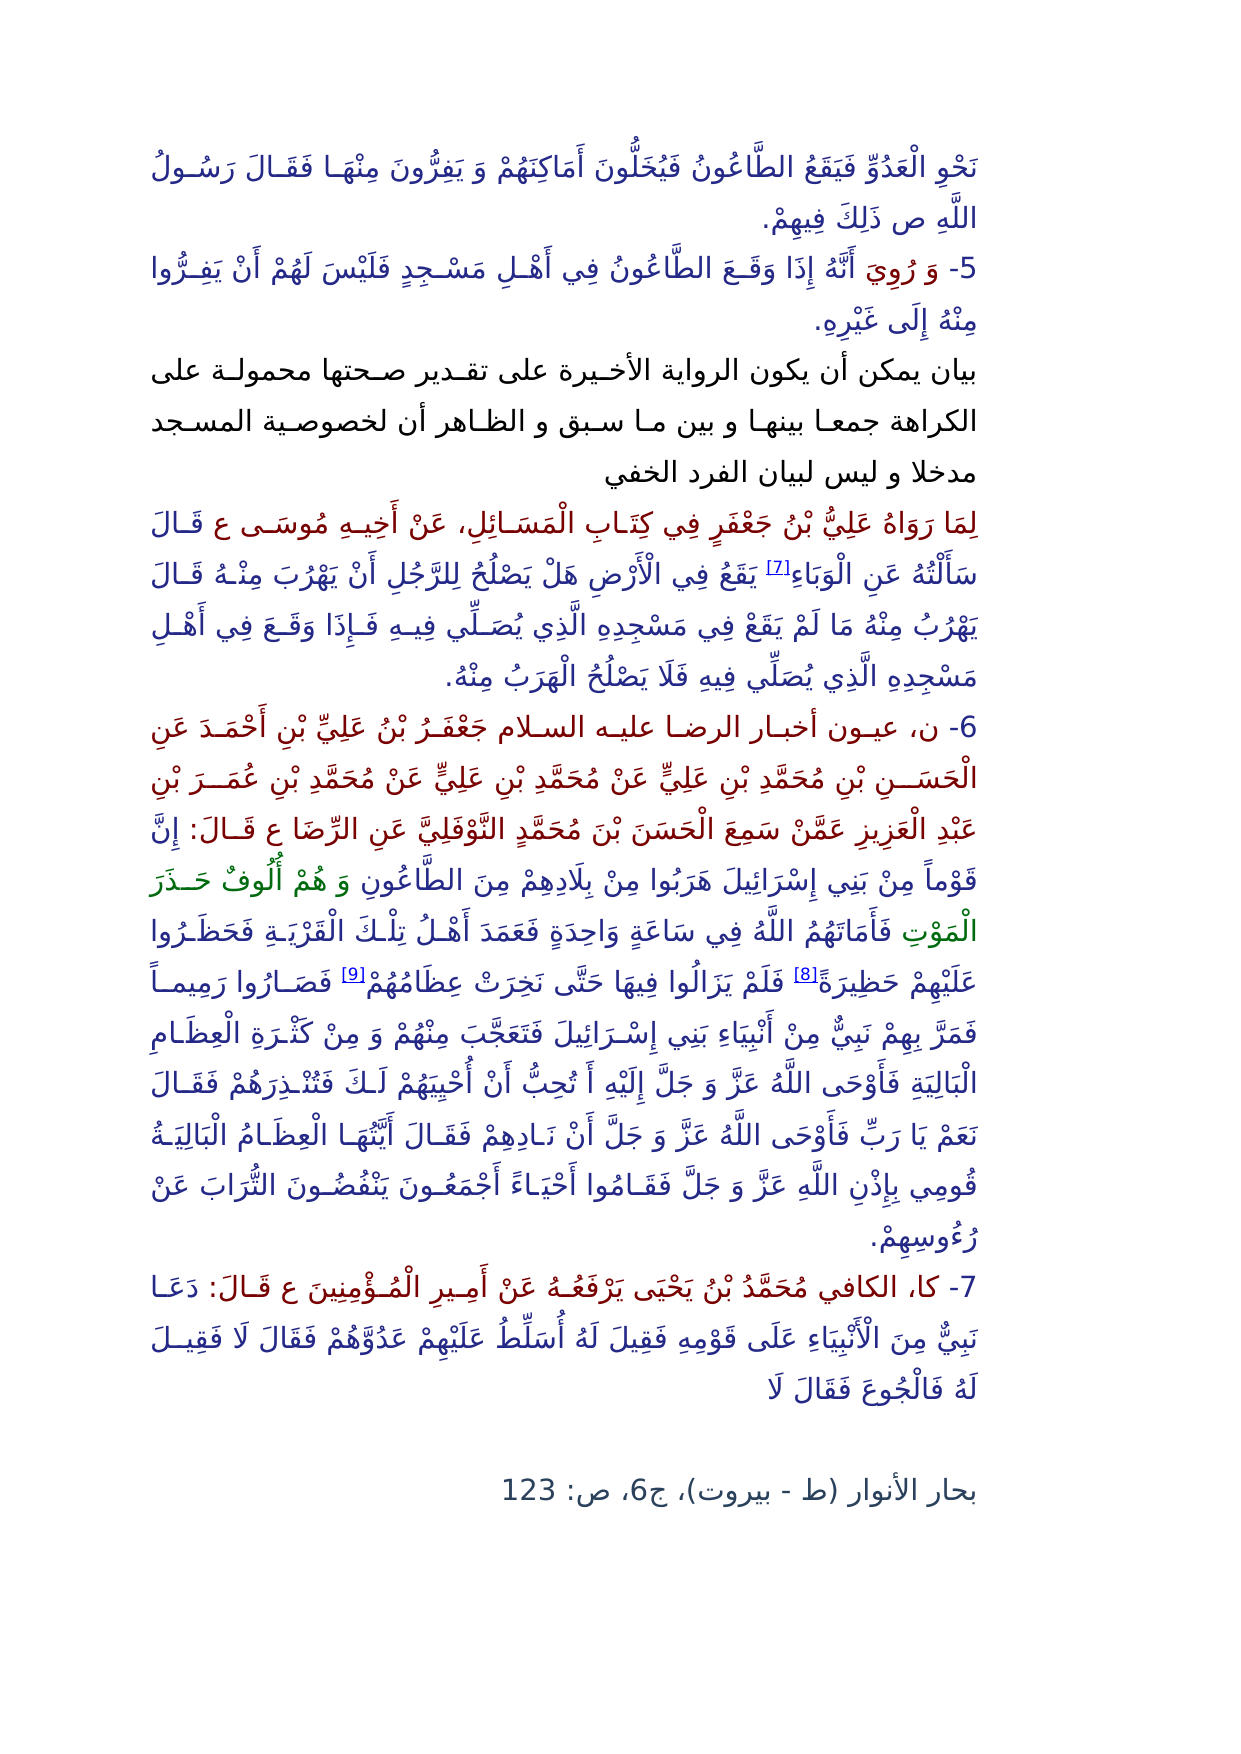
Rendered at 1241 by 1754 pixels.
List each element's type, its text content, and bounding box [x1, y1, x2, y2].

text بيان يمكن أن يكون الرواية الأخيرة على تقدير صحتها محمولة على الكراهة جمعا بينها و بين ما سبق و الظاهر أن لخصوصية المسجد مدخلا و ليس لبيان الفرد الخفي‏ [150, 354, 978, 489]
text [150, 150, 978, 235]
text 5- وَ رُوِيَ‏ أَنَّهُ إِذَا وَقَعَ الطَّاعُونُ فِي أَهْلِ مَسْجِدٍ فَلَيْسَ لَهُمْ أَنْ يَفِرُّوا مِنْهُ إِلَى غَيْرِهِ. [150, 252, 978, 337]
text 6- ن، عيون أخبار الرضا عليه السلام جَعْفَرُ بْنُ عَلِيِّ بْنِ أَحْمَدَ عَنِ الْحَسَنِ بْنِ مُحَمَّدِ بْنِ عَلِيٍّ عَنْ مُحَمَّدِ بْنِ عَلِيٍّ عَنْ مُحَمَّدِ بْنِ عُمَرَ بْنِ عَبْدِ الْعَزِيزِ عَمَّنْ سَمِعَ الْحَسَنَ بْنَ مُحَمَّدٍ النَّوْفَلِيَّ عَنِ الرِّضَا ع قَالَ: إِنَّ قَوْماً مِنْ بَنِي إِسْرَائِيلَ هَرَبُوا مِنْ بِلَادِهِمْ مِنَ الطَّاعُونِ‏ وَ هُمْ أُلُوفٌ حَذَرَ الْمَوْتِ‏ فَأَمَاتَهُمُ اللَّهُ فِي سَاعَةٍ وَاحِدَةٍ فَعَمَدَ أَهْلُ تِلْكَ الْقَرْيَةِ فَحَظَرُوا عَلَيْهِمْ حَظِيرَةً[8] فَلَمْ يَزَالُوا فِيهَا حَتَّى نَخِرَتْ عِظَامُهُمْ‏[9] فَصَارُوا رَمِيماً فَمَرَّ بِهِمْ نَبِيٌّ مِنْ أَنْبِيَاءِ بَنِي إِسْرَائِيلَ فَتَعَجَّبَ مِنْهُمْ وَ مِنْ كَثْرَةِ الْعِظَامِ الْبَالِيَةِ فَأَوْحَى اللَّهُ عَزَّ وَ جَلَّ إِلَيْهِ أَ تُحِبُّ أَنْ أُحْيِيَهُمْ لَكَ فَتُنْذِرَهُمْ فَقَالَ نَعَمْ يَا رَبِّ فَأَوْحَى اللَّهُ عَزَّ وَ جَلَّ أَنْ نَادِهِمْ فَقَالَ أَيَّتُهَا الْعِظَامُ الْبَالِيَةُ قُومِي بِإِذْنِ اللَّهِ عَزَّ وَ جَلَّ فَقَامُوا أَحْيَاءً أَجْمَعُونَ يَنْفُضُونَ التُّرَابَ عَنْ رُءُوسِهِمْ. [150, 710, 978, 1254]
text بحار الأنوار (ط - بيروت)، ج‏6، ص: 123 [150, 1474, 978, 1508]
text 7- كا، الكافي مُحَمَّدُ بْنُ يَحْيَى يَرْفَعُهُ عَنْ أَمِيرِ الْمُؤْمِنِينَ ع قَالَ: دَعَا نَبِيٌّ مِنَ الْأَنْبِيَاءِ عَلَى قَوْمِهِ فَقِيلَ لَهُ أُسَلِّطُ عَلَيْهِمْ عَدُوَّهُمْ فَقَالَ لَا فَقِيلَ لَهُ فَالْجُوعَ فَقَالَ لَا [150, 1271, 978, 1406]
text لِمَا رَوَاهُ عَلِيُّ بْنُ جَعْفَرٍ فِي كِتَابِ الْمَسَائِلِ، عَنْ أَخِيهِ مُوسَى ع‏ قَالَ سَأَلْتُهُ عَنِ الْوَبَاءِ[7] يَقَعُ فِي الْأَرْضِ هَلْ يَصْلُحُ لِلرَّجُلِ أَنْ يَهْرُبَ مِنْهُ قَالَ يَهْرُبُ مِنْهُ مَا لَمْ يَقَعْ فِي مَسْجِدِهِ الَّذِي يُصَلِّي فِيهِ فَإِذَا وَقَعَ فِي أَهْلِ مَسْجِدِهِ الَّذِي يُصَلِّي فِيهِ فَلَا يَصْلُحُ الْهَرَبُ مِنْهُ. [150, 507, 978, 693]
